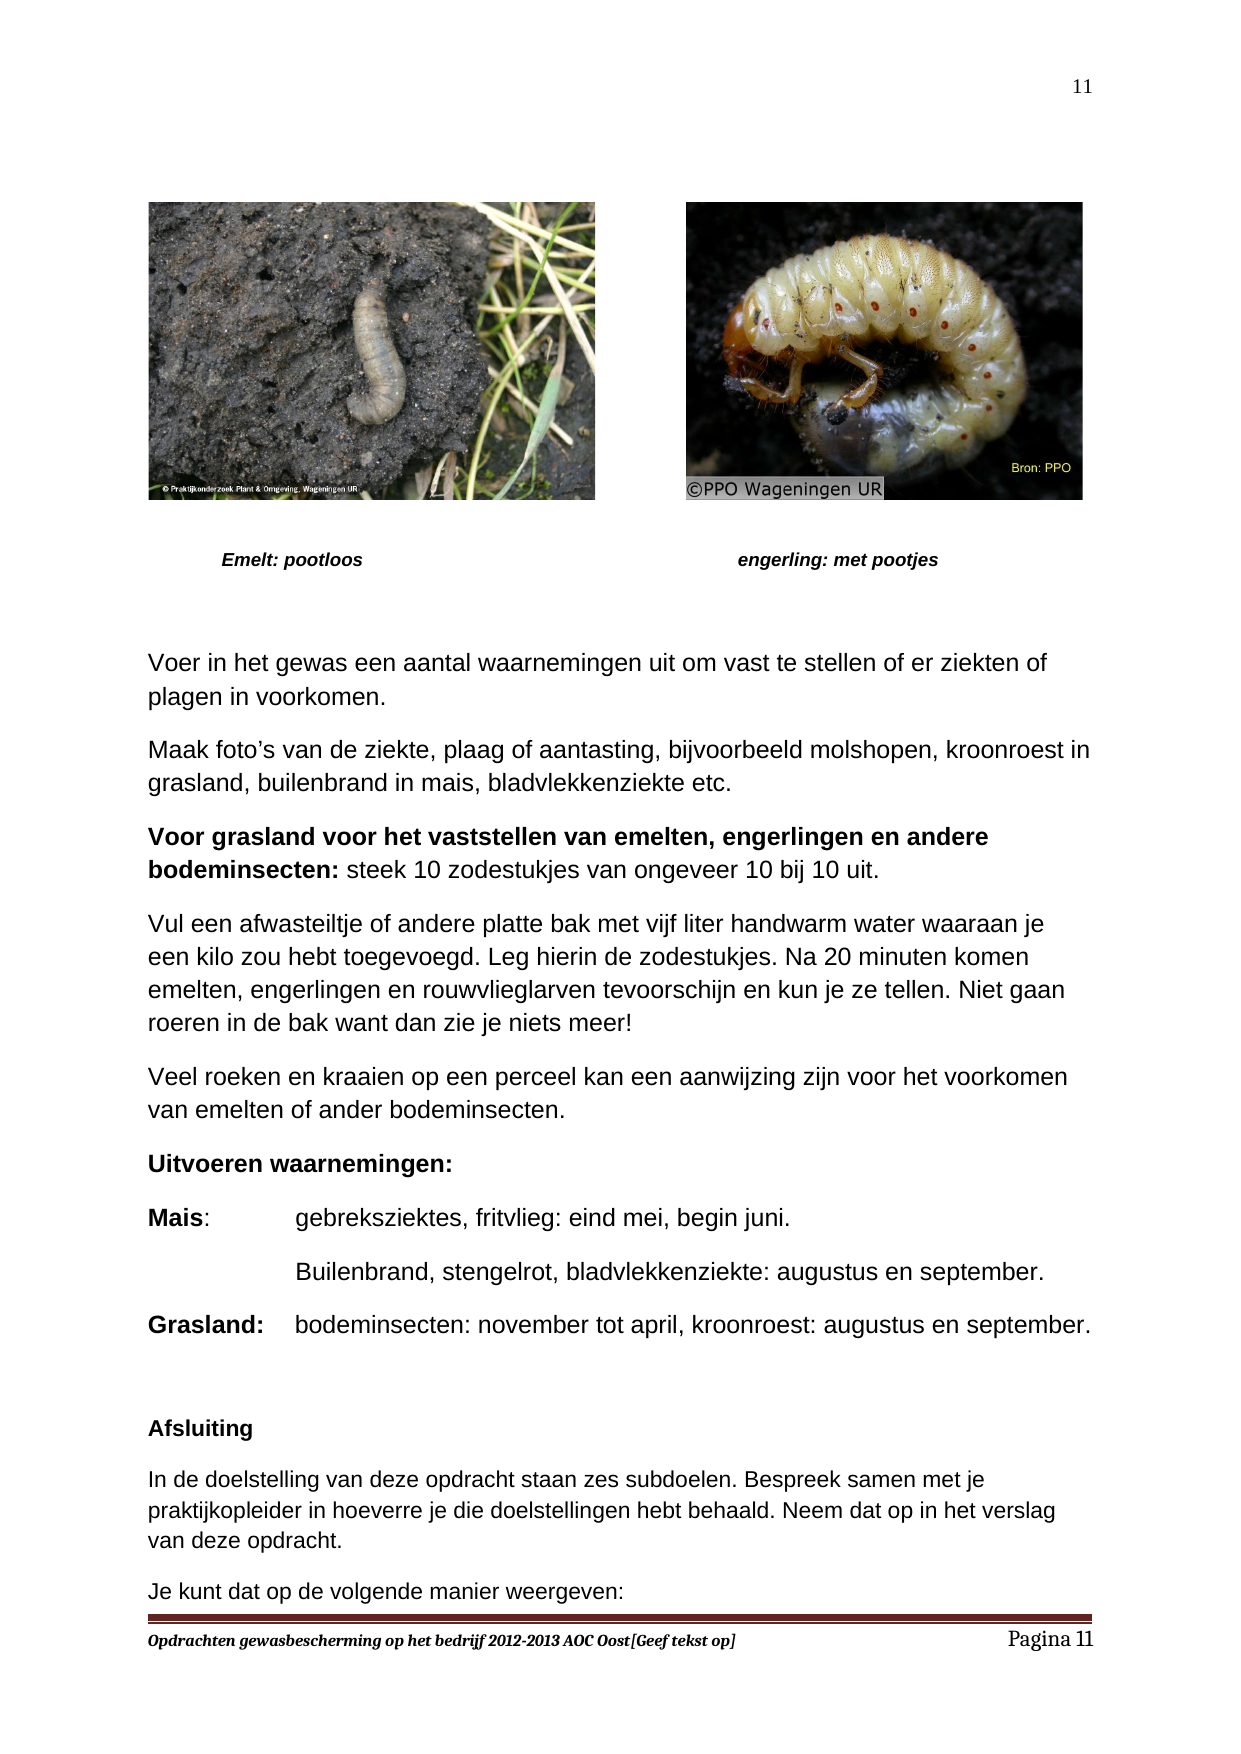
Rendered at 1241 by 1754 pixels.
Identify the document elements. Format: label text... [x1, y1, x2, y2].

text Afsluiting [148, 1415, 1092, 1442]
text Voer in het gewas een aantal waarnemingen uit om vast te stellen of er ziekten of plagen in voorkomen. [148, 648, 1092, 710]
text In de doelstelling van deze opdracht staan zes subdoelen. Bespreek samen met je praktijkopleider in hoeverre je die doelstellingen hebt behaald. Neem dat op in het verslag van deze opdracht. [148, 1466, 1092, 1553]
text Emelt: pootloos engerling: met pootjes [148, 549, 1092, 571]
picture [686, 202, 1083, 500]
picture [148, 202, 596, 500]
text Builenbrand, stengelrot, bladvlekkenziekte: augustus en september. [148, 1257, 1092, 1285]
text Vul een afwasteiltje of andere platte bak met vijf liter handwarm water waaraan je een kilo zou hebt toegevoegd. Leg hierin de zodestukjes. Na 20 minuten komen emelten, engerlingen en rouwvlieglarven tevoorschijn en kun je ze tellen. Niet gaan roeren in de bak want dan zie je niets meer! [148, 909, 1092, 1037]
text Mais: gebreksziektes, fritvlieg: eind mei, begin juni. [148, 1203, 1092, 1231]
text Veel roeken en kraaien op een perceel kan een aanwijzing zijn voor het voorkomen van emelten of ander bodeminsecten. [148, 1062, 1092, 1124]
text Grasland: bodeminsecten: november tot april, kroonroest: augustus en september. [148, 1310, 1092, 1339]
text Uitvoeren waarnemingen: [148, 1149, 1092, 1178]
text Voor grasland voor het vaststellen van emelten, engerlingen en andere bodeminsecten: steek 10 zodestukjes van ongeveer 10 bij 10 uit. [148, 822, 1092, 884]
text Maak foto’s van de ziekte, plaag of aantasting, bijvoorbeeld molshopen, kroonroest in grasland, builenbrand in mais, bladvlekkenziekte etc. [148, 735, 1092, 797]
text Je kunt dat op de volgende manier weergeven: [148, 1578, 1092, 1604]
